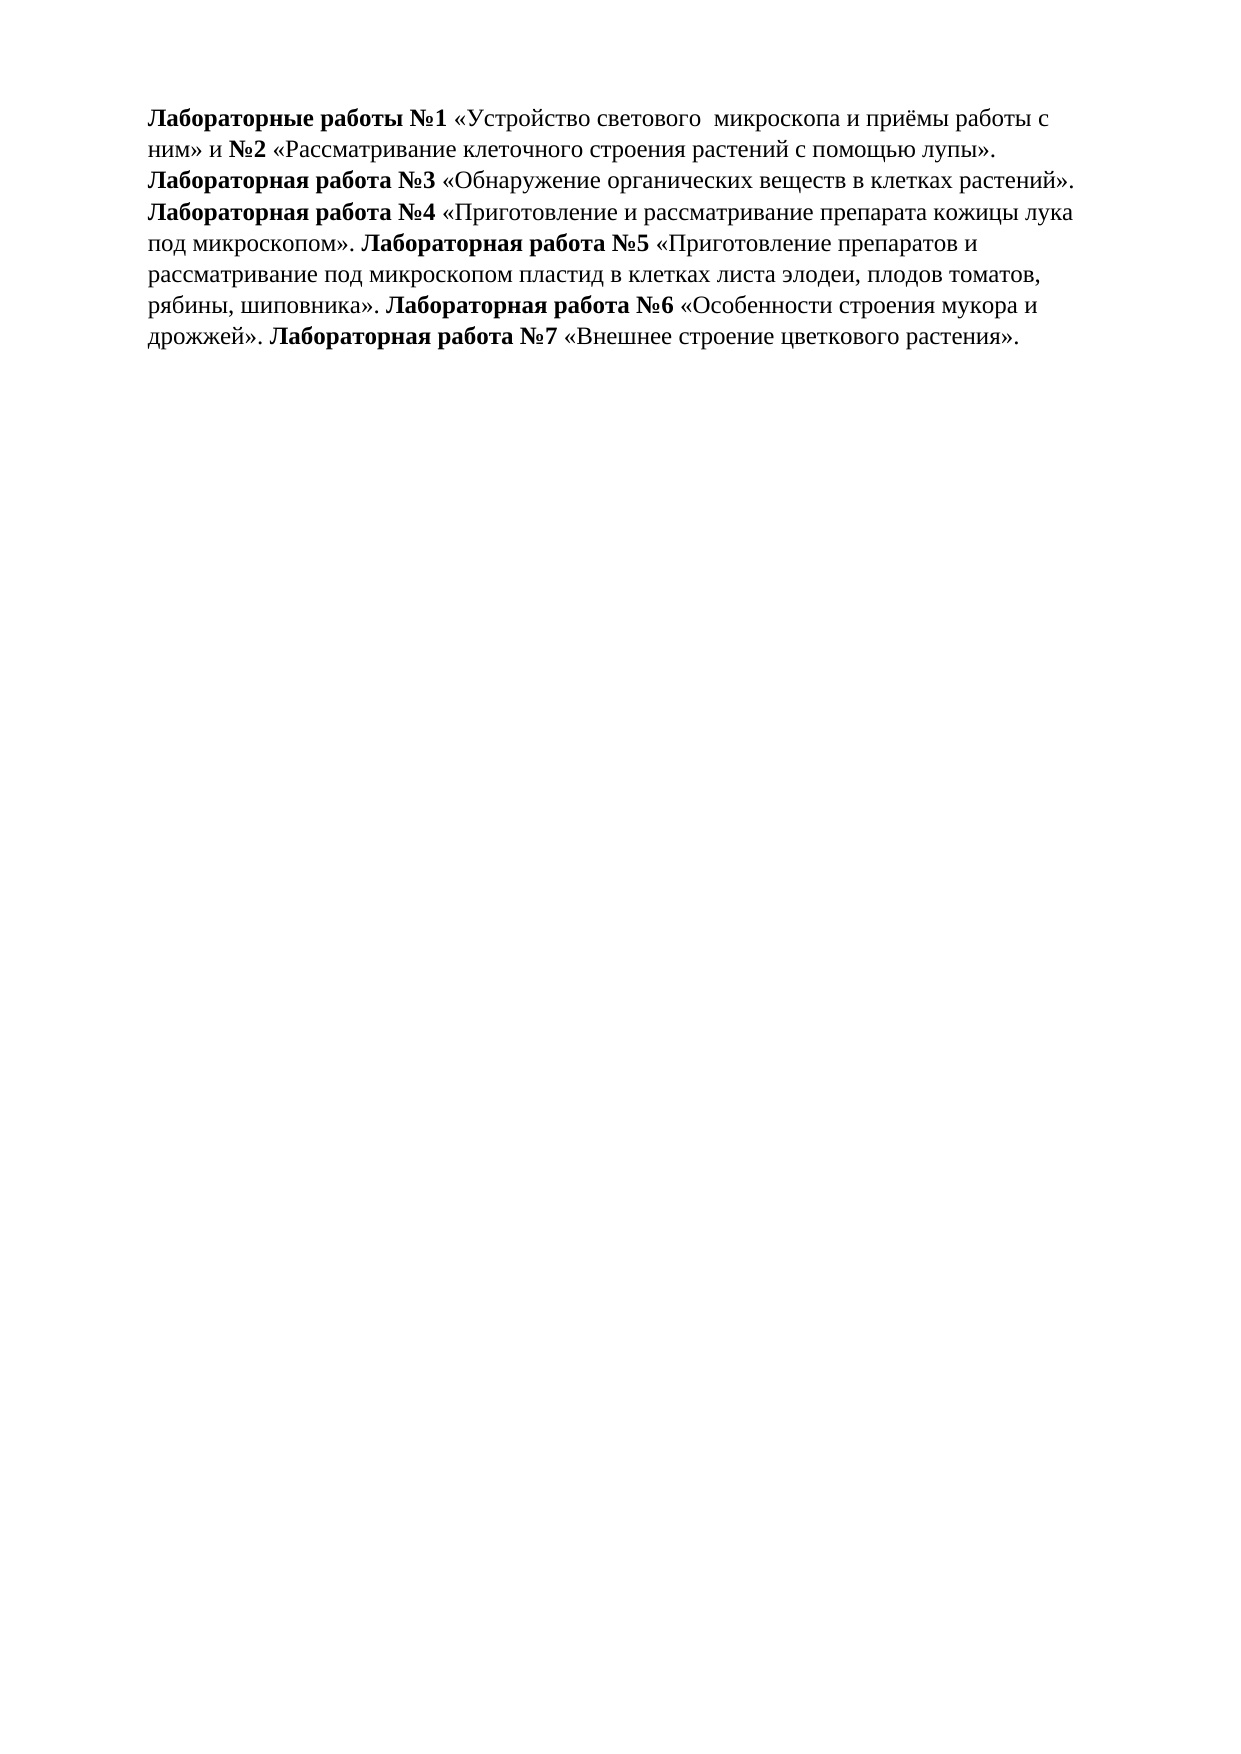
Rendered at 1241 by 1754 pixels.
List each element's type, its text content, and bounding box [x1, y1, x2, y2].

text Лабораторные работы №1 «Устройство светового микроскопа и приёмы работы с ним» и №2 «Рассматривание клеточного строения растений с помощью лупы». Лабораторная работа №3 «Обнаружение органических веществ в клетках растений». Лабораторная работа №4 «Приготовление и рассматривание препарата кожицы лука под микроскопом». Лабораторная работа №5 «Приготовление препаратов и рассматривание под микроскопом пластид в клетках листа элодеи, плодов томатов, рябины, шиповника». Лабораторная работа №6 «Особенности строения мукора и дрожжей». Лабораторная работа №7 «Внешнее строение цветкового растения». [148, 103, 1107, 349]
